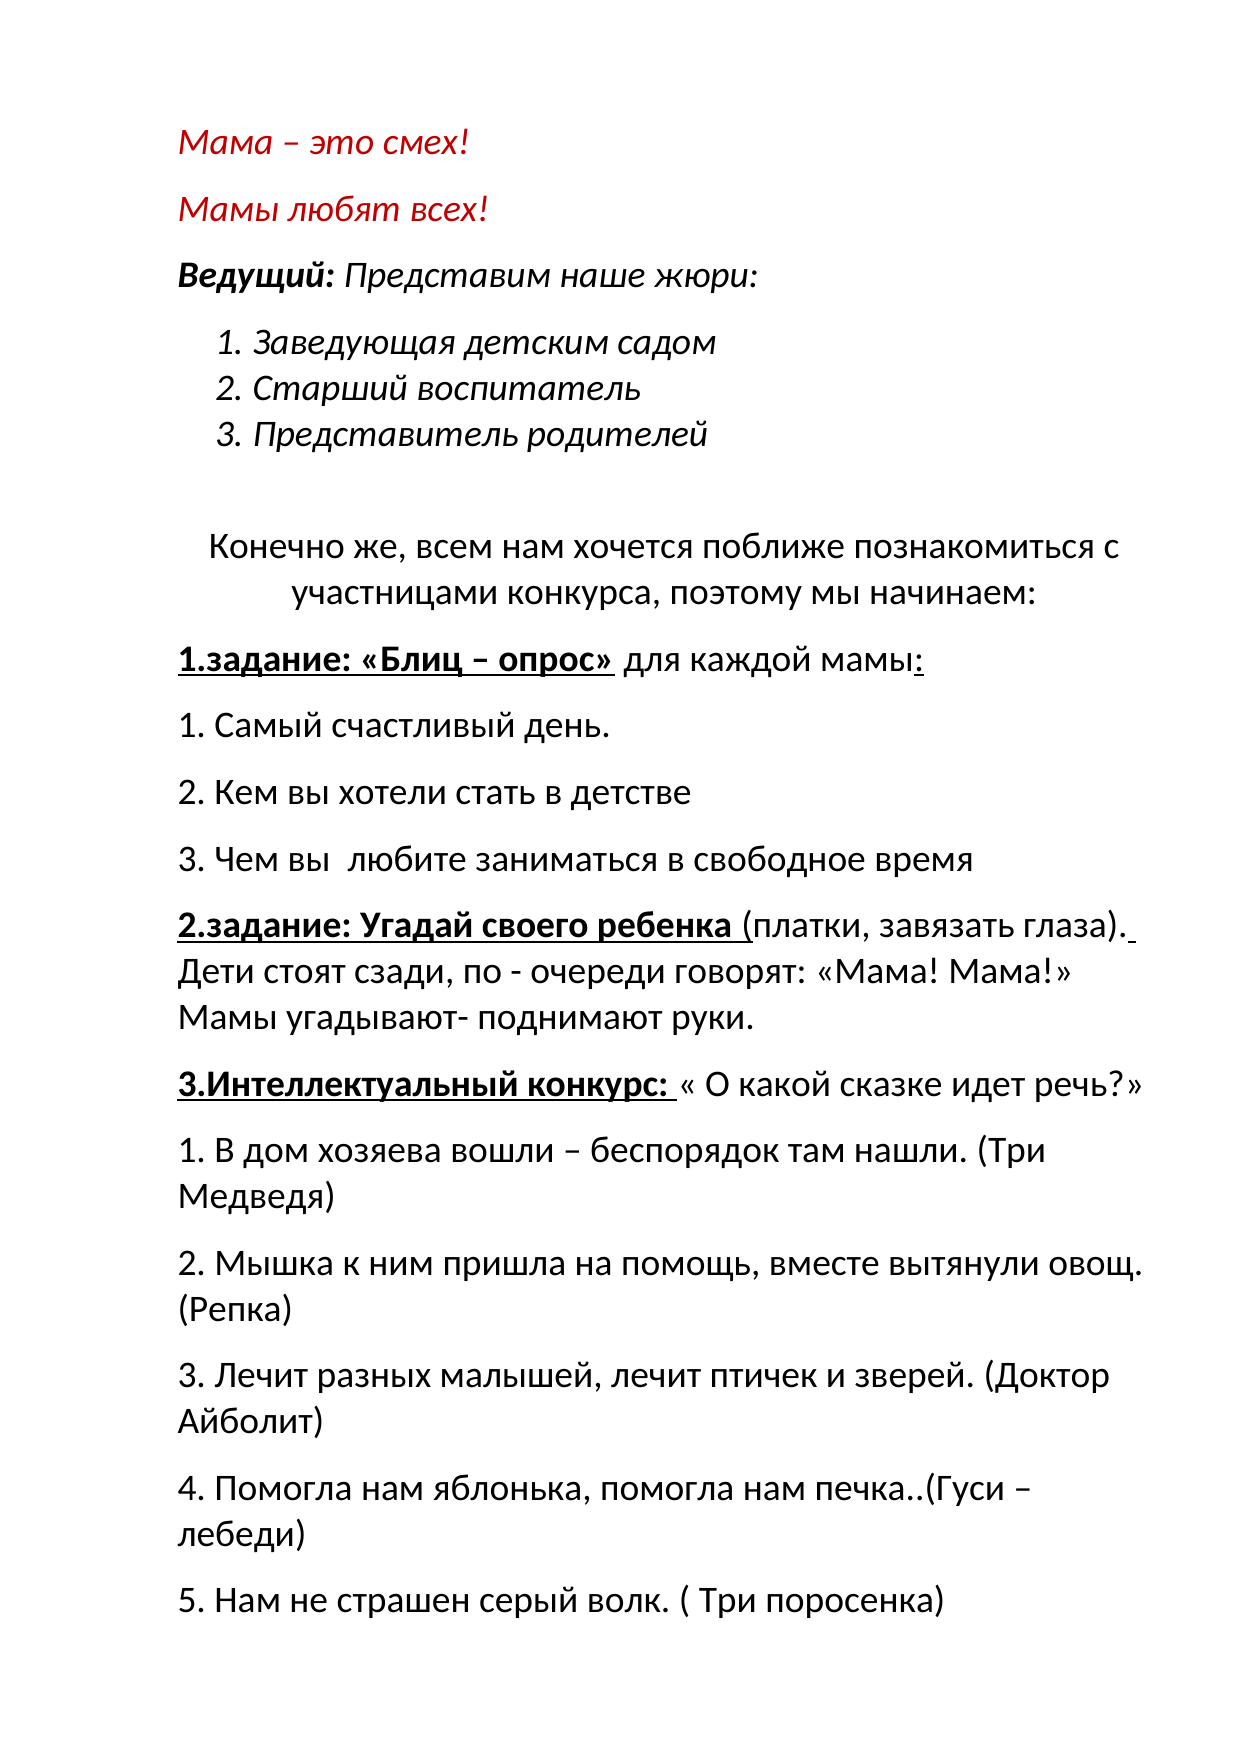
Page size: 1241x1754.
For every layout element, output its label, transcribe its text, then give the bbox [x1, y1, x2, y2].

text 5. Нам не страшен серый волк. ( Три поросенка) [177, 1576, 1152, 1622]
text 3.Интеллектуальный конкурс: « О какой сказке идет речь?» [177, 1060, 1152, 1106]
text Конечно же, всем нам хочется поближе познакомиться с участницами конкурса, поэтому мы начинаем: [177, 522, 1152, 614]
text 2. Мышка к ним пришла на помощь, вместе вытянули овощ. (Репка) [177, 1239, 1152, 1331]
list Старший воспитатель [215, 364, 1152, 410]
list Представитель родителей [215, 410, 1152, 456]
text Мамы любят всех! [177, 185, 1152, 231]
text Мама – это смех! [177, 118, 1152, 164]
text 3. Лечит разных малышей, лечит птичек и зверей. (Доктор Айболит) [177, 1351, 1152, 1443]
text Ведущий: Представим наше жюри: [177, 251, 1152, 297]
text 3. Чем вы любите заниматься в свободное время [177, 835, 1152, 881]
text 2.задание: Угадай своего ребенка (платки, завязать глаза). Дети стоят сзади, по - очереди говорят: «Мама! Мама!» Мамы угадывают- поднимают руки. [177, 901, 1152, 1039]
text 2. Кем вы хотели стать в детстве [177, 768, 1152, 814]
list Заведующая детским садом [215, 318, 1152, 364]
text 1.задание: «Блиц – опрос» для каждой мамы: [177, 635, 1152, 681]
text 4. Помогла нам яблонька, помогла нам печка..(Гуси – лебеди) [177, 1464, 1152, 1556]
text 1. Самый счастливый день. [177, 701, 1152, 747]
text 1. В дом хозяева вошли – беспорядок там нашли. (Три Медведя) [177, 1126, 1152, 1218]
